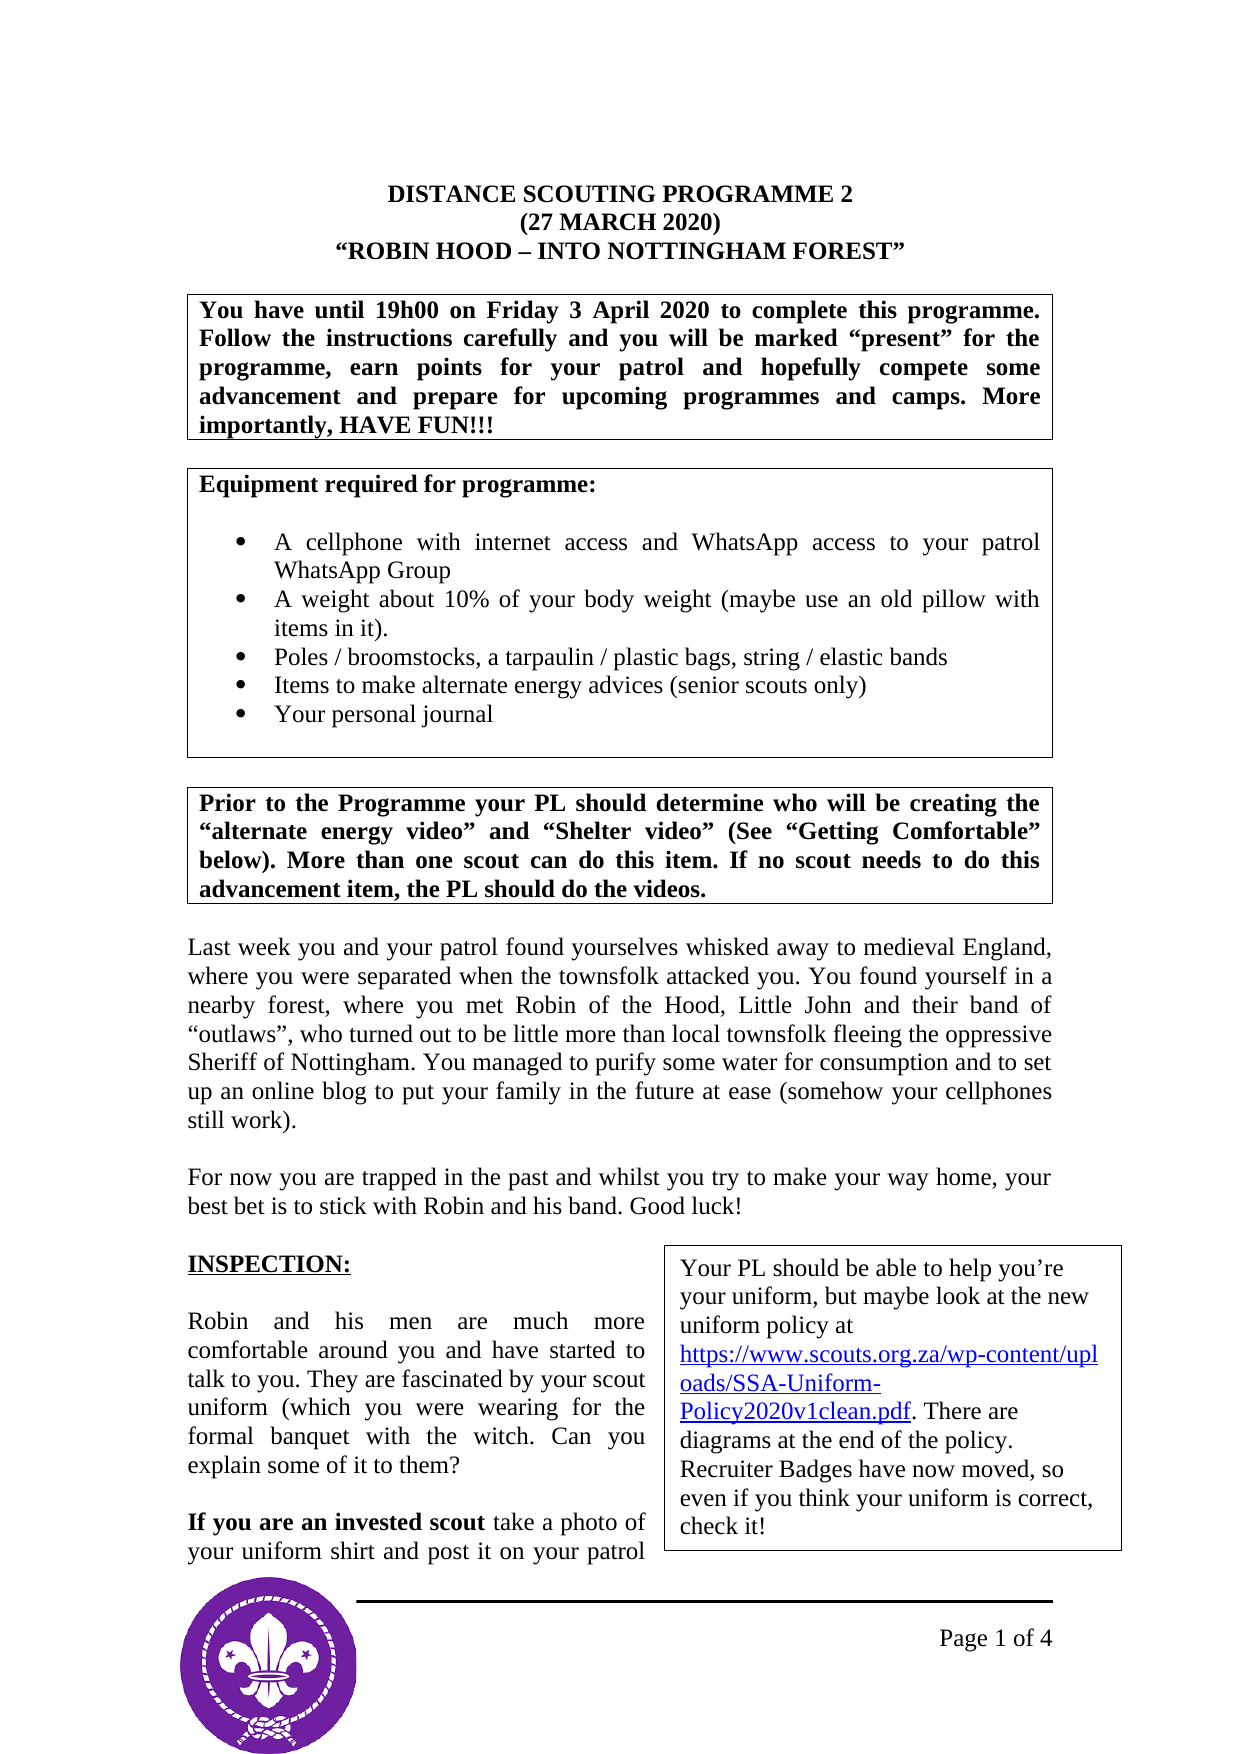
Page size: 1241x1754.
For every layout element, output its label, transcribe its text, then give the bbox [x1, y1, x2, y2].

table_header Equipment required for programme: A cellphone with internet access and WhatsApp access to your patrol WhatsApp Group A weight about 10% of your body weight (maybe use an old pillow with items in it). Poles / broomstocks, a tarpaulin / plastic bags, string / elastic bands Items to make alternate energy advices (senior scouts only) Your personal journal [188, 469, 1052, 757]
text INSPECTION: [187, 1249, 664, 1277]
text (27 MARCH 2020) [187, 207, 1053, 236]
text “ROBIN HOOD – INTO NOTTINGHAM FOREST” [187, 236, 1053, 265]
text DISTANCE SCOUTING PROGRAMME 2 [187, 179, 1053, 207]
text Robin and his men are much more comfortable around you and have started to talk to you. They are fascinated by your scout uniform (which you were wearing for the formal banquet with the witch. Can you explain some of it to them? [187, 1306, 664, 1479]
table_header You have until 19h00 on Friday 3 April 2020 to complete this programme. Follow the instructions carefully and you will be marked “present” for the programme, earn points for your patrol and hopefully compete some advancement and prepare for upcoming programmes and camps. More importantly, HAVE FUN!!! [188, 295, 1052, 438]
table_header Prior to the Programme your PL should determine who will be creating the “alternate energy video” and “Shelter video” (See “Getting Comfortable” below). More than one scout can do this item. If no scout needs to do this advancement item, the PL should do the videos. [188, 788, 1052, 903]
text For now you are trapped in the past and whilst you try to make your way home, your best bet is to stick with Robin and his band. Good luck! [187, 1162, 1053, 1220]
text Last week you and your patrol found yourselves whisked away to medieval England, where you were separated when the townsfolk attacked you. You found yourself in a nearby forest, where you met Robin of the Hood, Little John and their band of “outlaws”, who turned out to be little more than local townsfolk fleeing the oppressive Sheriff of Nottingham. You managed to purify some water for consumption and to set up an online blog to put your family in the future at ease (somehow your cellphones still work). [187, 932, 1053, 1134]
picture [180, 1577, 357, 1754]
